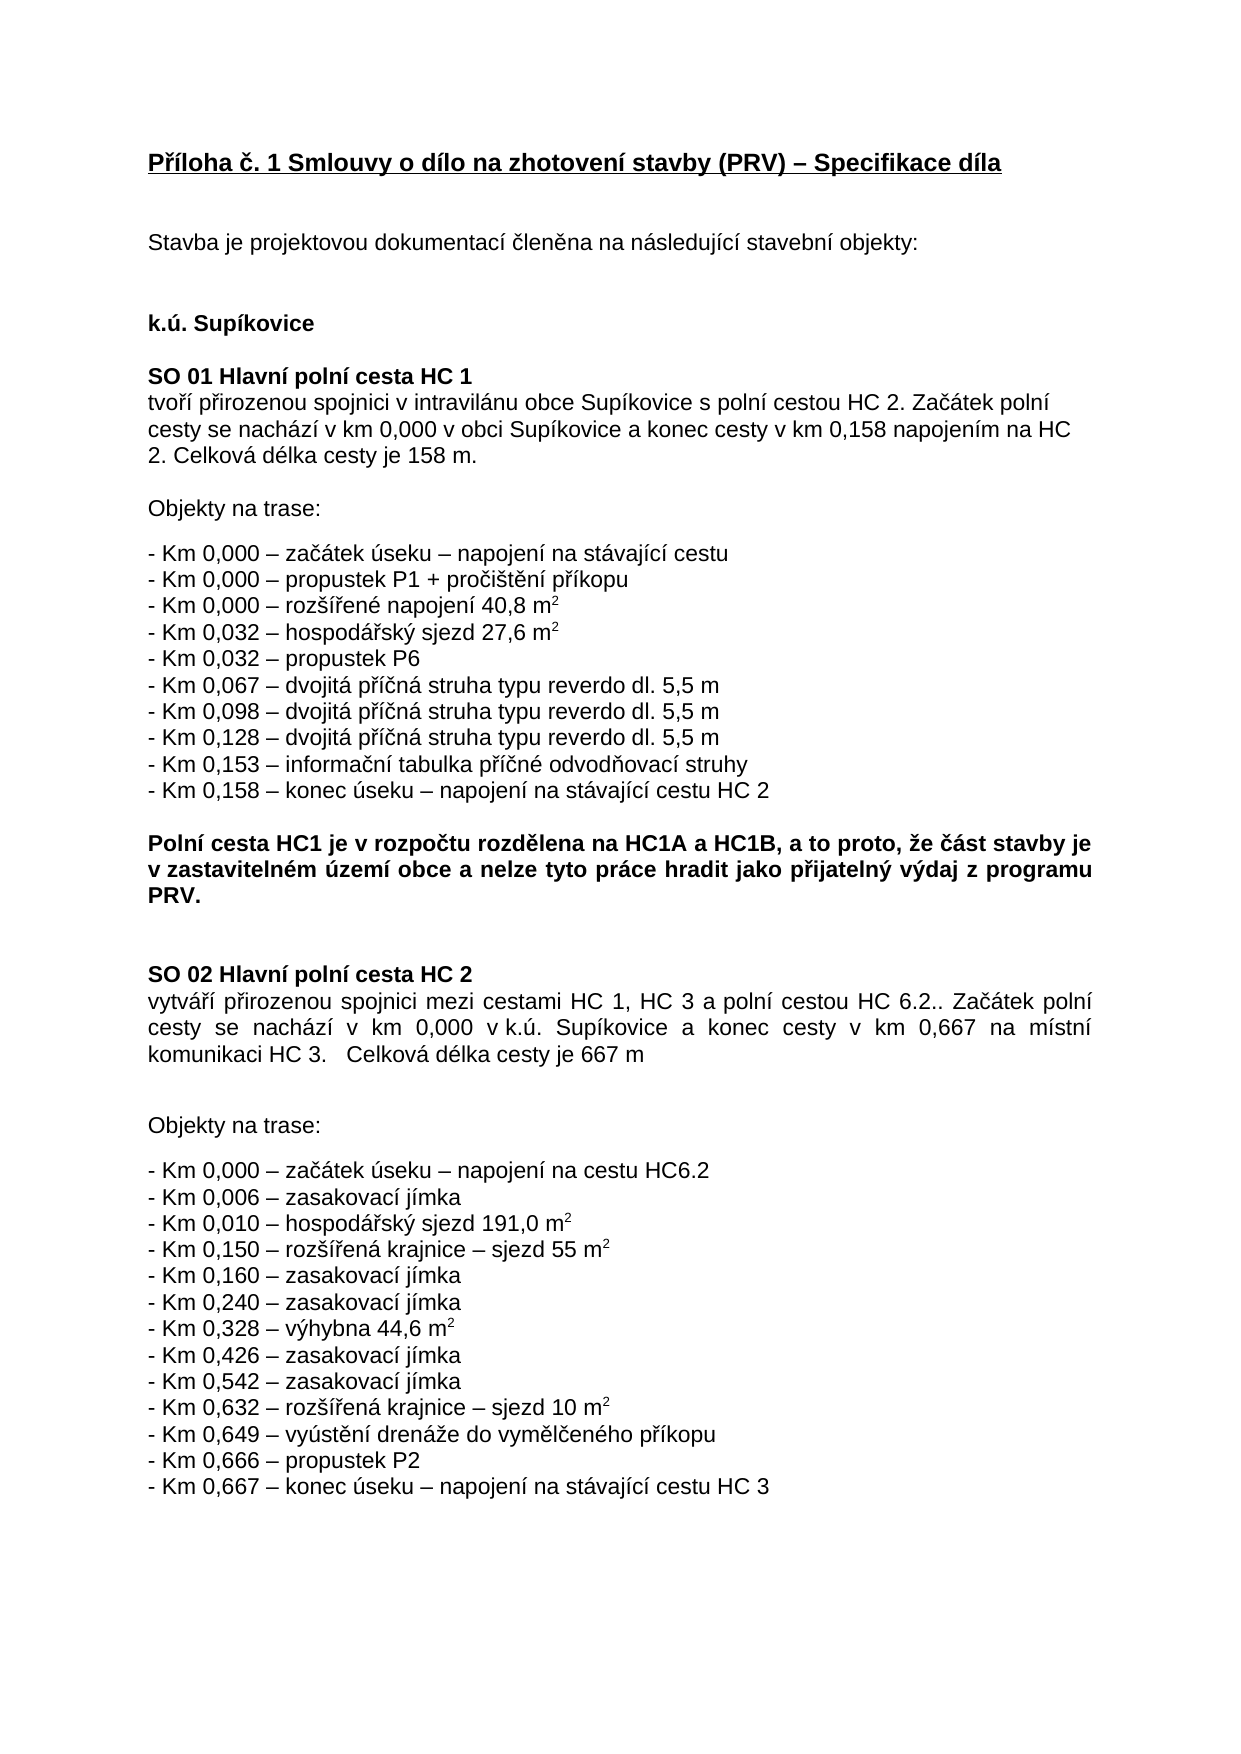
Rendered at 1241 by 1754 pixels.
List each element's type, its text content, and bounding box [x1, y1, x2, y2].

text - Km 0,649 – vyústění drenáže do vymělčeného příkopu [148, 1421, 1093, 1447]
text Objekty na trase: [148, 1112, 1093, 1138]
text vytváří přirozenou spojnici mezi cestami HC 1, HC 3 a polní cestou HC 6.2.. Začátek polní cesty se nachází v km 0,000 v k.ú. Supíkovice a konec cesty v km 0,667 na místní komunikaci HC 3. Celková délka cesty je [148, 988, 1093, 1067]
text - Km 0,666 – propustek P2 [148, 1447, 1093, 1473]
text SO 02 Hlavní polní cesta HC 2 [148, 961, 1093, 988]
text Polní cesta HC1 je v rozpočtu rozdělena na HC1A a HC1B, a to proto, že část stavby je v zastavitelném území obce a nelze tyto práce hradit jako přijatelný výdaj z programu PRV. [148, 830, 1093, 909]
text - Km 0,632 – rozšířená krajnice – sjezd [148, 1394, 1093, 1421]
text - Km 0,032 – propustek P6 [148, 645, 1093, 672]
text - Km 0,032 – hospodářský sjezd [148, 619, 1093, 645]
text - Km 0,158 – konec úseku – napojení na stávající cestu HC 2 [148, 777, 1093, 803]
text - Km 0,000 – rozšířené napojení [148, 592, 1093, 619]
text - Km 0,098 – dvojitá příčná struha typu reverdo dl. [148, 698, 1093, 724]
text Stavba je projektovou dokumentací členěna na následující stavební objekty: [148, 229, 1093, 255]
text tvoří přirozenou spojnici v intravilánu obce Supíkovice s polní cestou HC 2. Začátek polní cesty se nachází v km 0,000 v obci Supíkovice a konec cesty v km 0,158 napojením na HC 2. Celková délka cesty je . [148, 389, 1093, 468]
text - Km 0,000 – začátek úseku – napojení na cestu HC6.2 [148, 1157, 1093, 1183]
text - Km 0,542 – zasakovací jímka [148, 1368, 1093, 1394]
text - Km 0,328 – výhybna [148, 1315, 1093, 1342]
text - Km 0,667 – konec úseku – napojení na stávající cestu HC 3 [148, 1473, 1093, 1500]
text - Km 0,067 – dvojitá příčná struha typu reverdo dl. [148, 672, 1093, 698]
text k.ú. Supíkovice [148, 310, 1093, 337]
text - Km 0,128 – dvojitá příčná struha typu reverdo dl. [148, 724, 1093, 751]
text SO 01 Hlavní polní cesta HC 1 [148, 363, 1093, 389]
text - Km 0,160 – zasakovací jímka [148, 1262, 1093, 1289]
text - Km 0,153 – informační tabulka příčné odvodňovací struhy [148, 751, 1093, 777]
text Objekty na trase: [148, 495, 1093, 521]
text - Km 0,240 – zasakovací jímka [148, 1289, 1093, 1315]
text - Km 0,000 – propustek P1 + pročištění příkopu [148, 566, 1093, 592]
text - Km 0,006 – zasakovací jímka [148, 1183, 1093, 1210]
text - Km 0,010 – hospodářský sjezd [148, 1210, 1093, 1236]
text - Km 0,150 – rozšířená krajnice – sjezd [148, 1236, 1093, 1262]
text - Km 0,426 – zasakovací jímka [148, 1342, 1093, 1368]
text - Km 0,000 – začátek úseku – napojení na stávající cestu [148, 540, 1093, 566]
text Příloha č. 1 Smlouvy o dílo na zhotovení stavby (PRV) – Specifikace díla [148, 148, 1093, 176]
